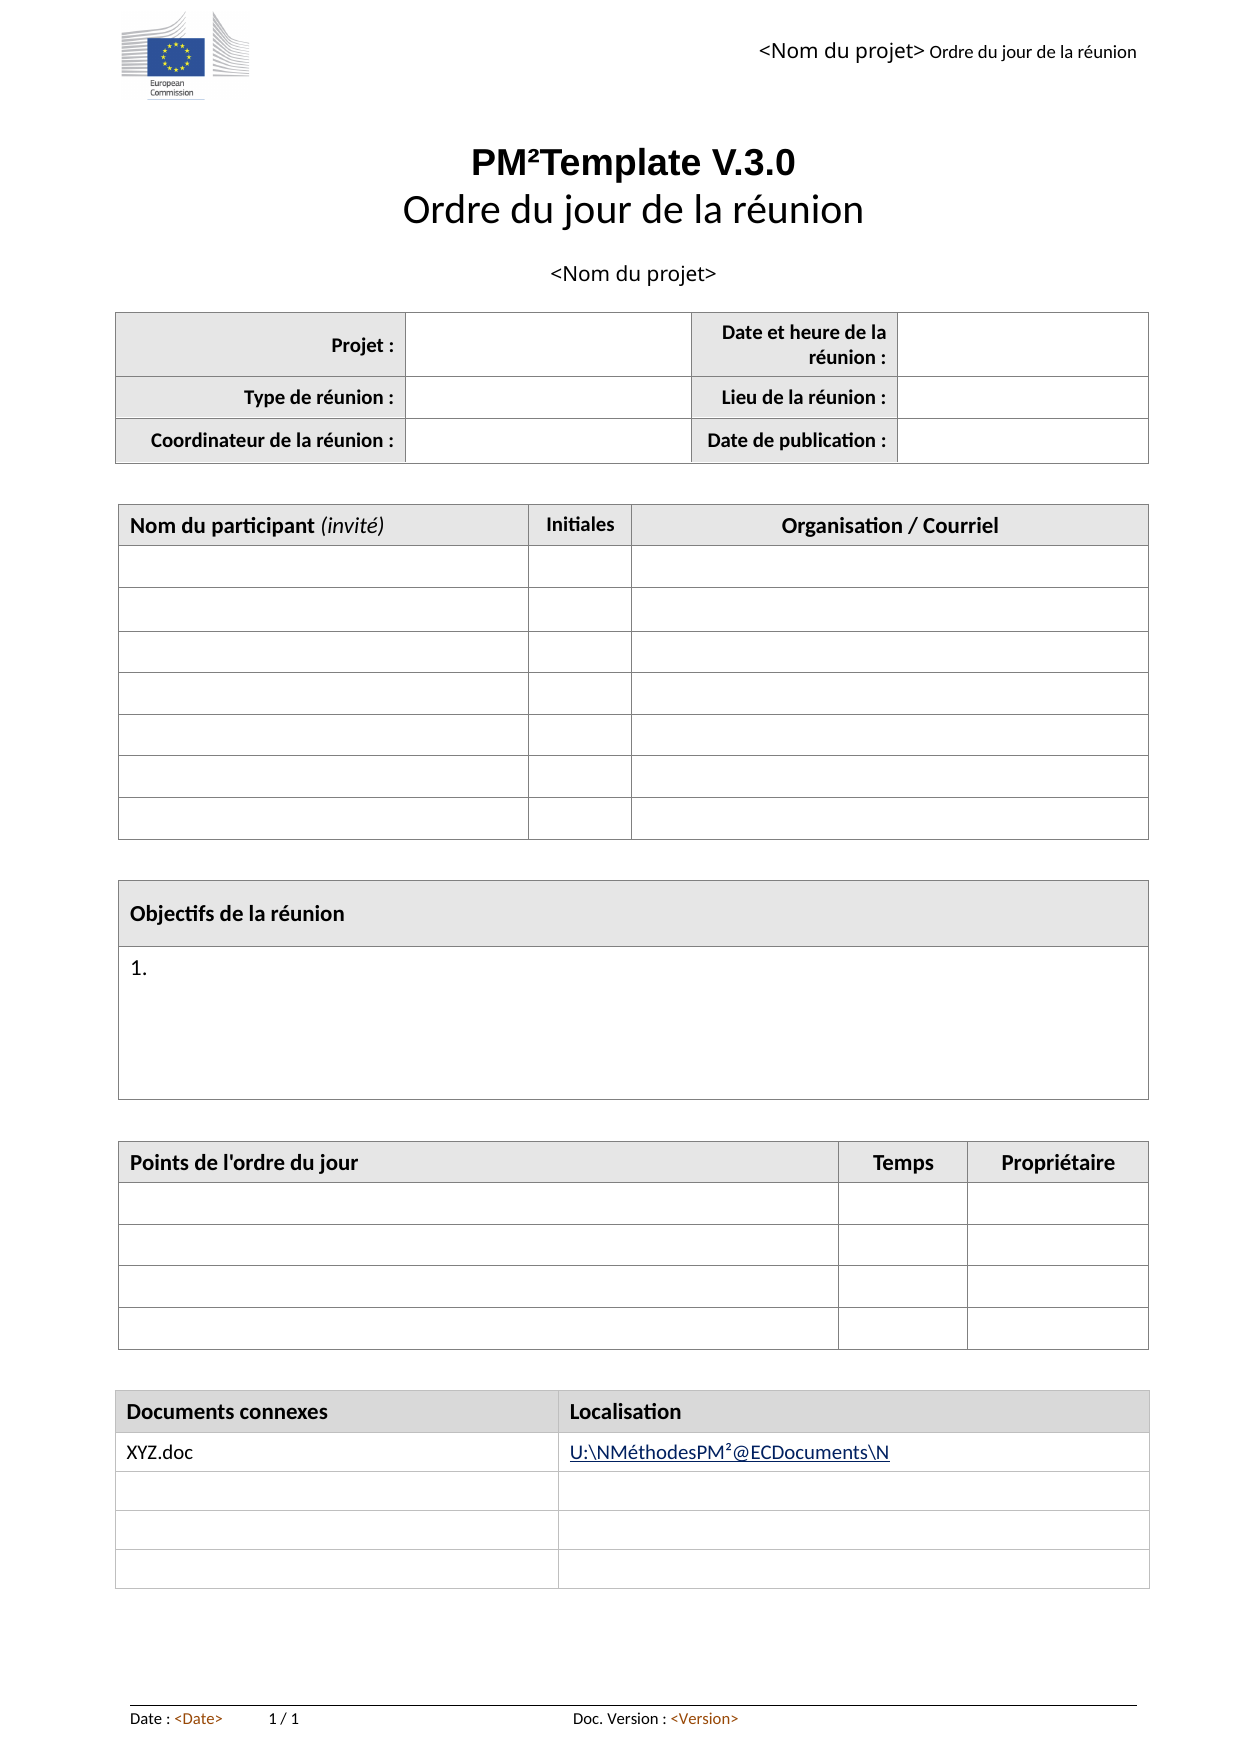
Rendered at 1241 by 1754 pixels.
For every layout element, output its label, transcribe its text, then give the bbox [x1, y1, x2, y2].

table_cell [559, 1511, 1149, 1548]
table_cell [839, 1266, 967, 1307]
table_cell [632, 756, 1148, 797]
table_header Projet : [116, 313, 405, 376]
table_cell [119, 632, 528, 672]
table_cell [119, 756, 528, 797]
table_cell Date de publication : [692, 419, 897, 462]
table_cell Lieu de la réunion : [692, 377, 897, 417]
title Ordre du jour de la réunion [130, 133, 1137, 234]
table_cell [632, 632, 1148, 672]
table_cell [119, 1183, 838, 1224]
table_header Nom du participant (invité) [119, 505, 528, 545]
table_header Temps [839, 1142, 967, 1182]
table_cell [406, 419, 691, 462]
table_cell XYZ.doc [116, 1433, 558, 1471]
table_header Organisation / Courriel [632, 505, 1148, 545]
table_cell [529, 673, 631, 714]
table_header [898, 313, 1148, 376]
table_cell [119, 546, 528, 587]
table_cell [898, 419, 1148, 462]
table_cell [632, 546, 1148, 587]
table_cell [968, 1266, 1148, 1307]
table_header Propriétaire [968, 1142, 1148, 1182]
table_header Localisation [559, 1391, 1149, 1432]
table_cell [116, 1550, 558, 1587]
table_cell [968, 1225, 1148, 1265]
table_cell [119, 1266, 838, 1307]
table_cell [529, 798, 631, 838]
table_cell [119, 673, 528, 714]
table_cell [632, 715, 1148, 755]
table_cell [968, 1308, 1148, 1348]
table_cell [632, 798, 1148, 838]
table_cell [529, 546, 631, 587]
table_cell [559, 1550, 1149, 1587]
table_cell [968, 1183, 1148, 1224]
table_cell [529, 632, 631, 672]
table_cell [116, 1472, 558, 1509]
table_cell [898, 377, 1148, 417]
table_cell [406, 377, 691, 417]
table_header Initiales [529, 505, 631, 545]
table_cell [529, 715, 631, 755]
table_cell [119, 588, 528, 631]
table_cell [119, 715, 528, 755]
table_cell [632, 588, 1148, 631]
table_cell [839, 1225, 967, 1265]
table_cell [839, 1183, 967, 1224]
table_cell Coordinateur de la réunion : [116, 419, 405, 462]
table_header Date et heure de la réunion : [692, 313, 897, 376]
table_cell [839, 1308, 967, 1348]
table_cell [119, 1308, 838, 1348]
table_cell [119, 798, 528, 838]
table_cell [119, 1225, 838, 1265]
table_header [406, 313, 691, 376]
table_cell [529, 588, 631, 631]
table_cell Type de réunion : [116, 377, 405, 417]
table_cell [632, 673, 1148, 714]
table_header Documents connexes [116, 1391, 558, 1432]
table_cell [559, 1472, 1149, 1509]
table_cell [529, 756, 631, 797]
table_cell [119, 947, 1148, 1099]
table_cell [116, 1511, 558, 1548]
table_header Points de l'ordre du jour [119, 1142, 838, 1182]
table_cell U:\NMéthodesPM²@ECDocuments\N [559, 1433, 1149, 1471]
table_header Objectifs de la réunion [119, 881, 1148, 946]
